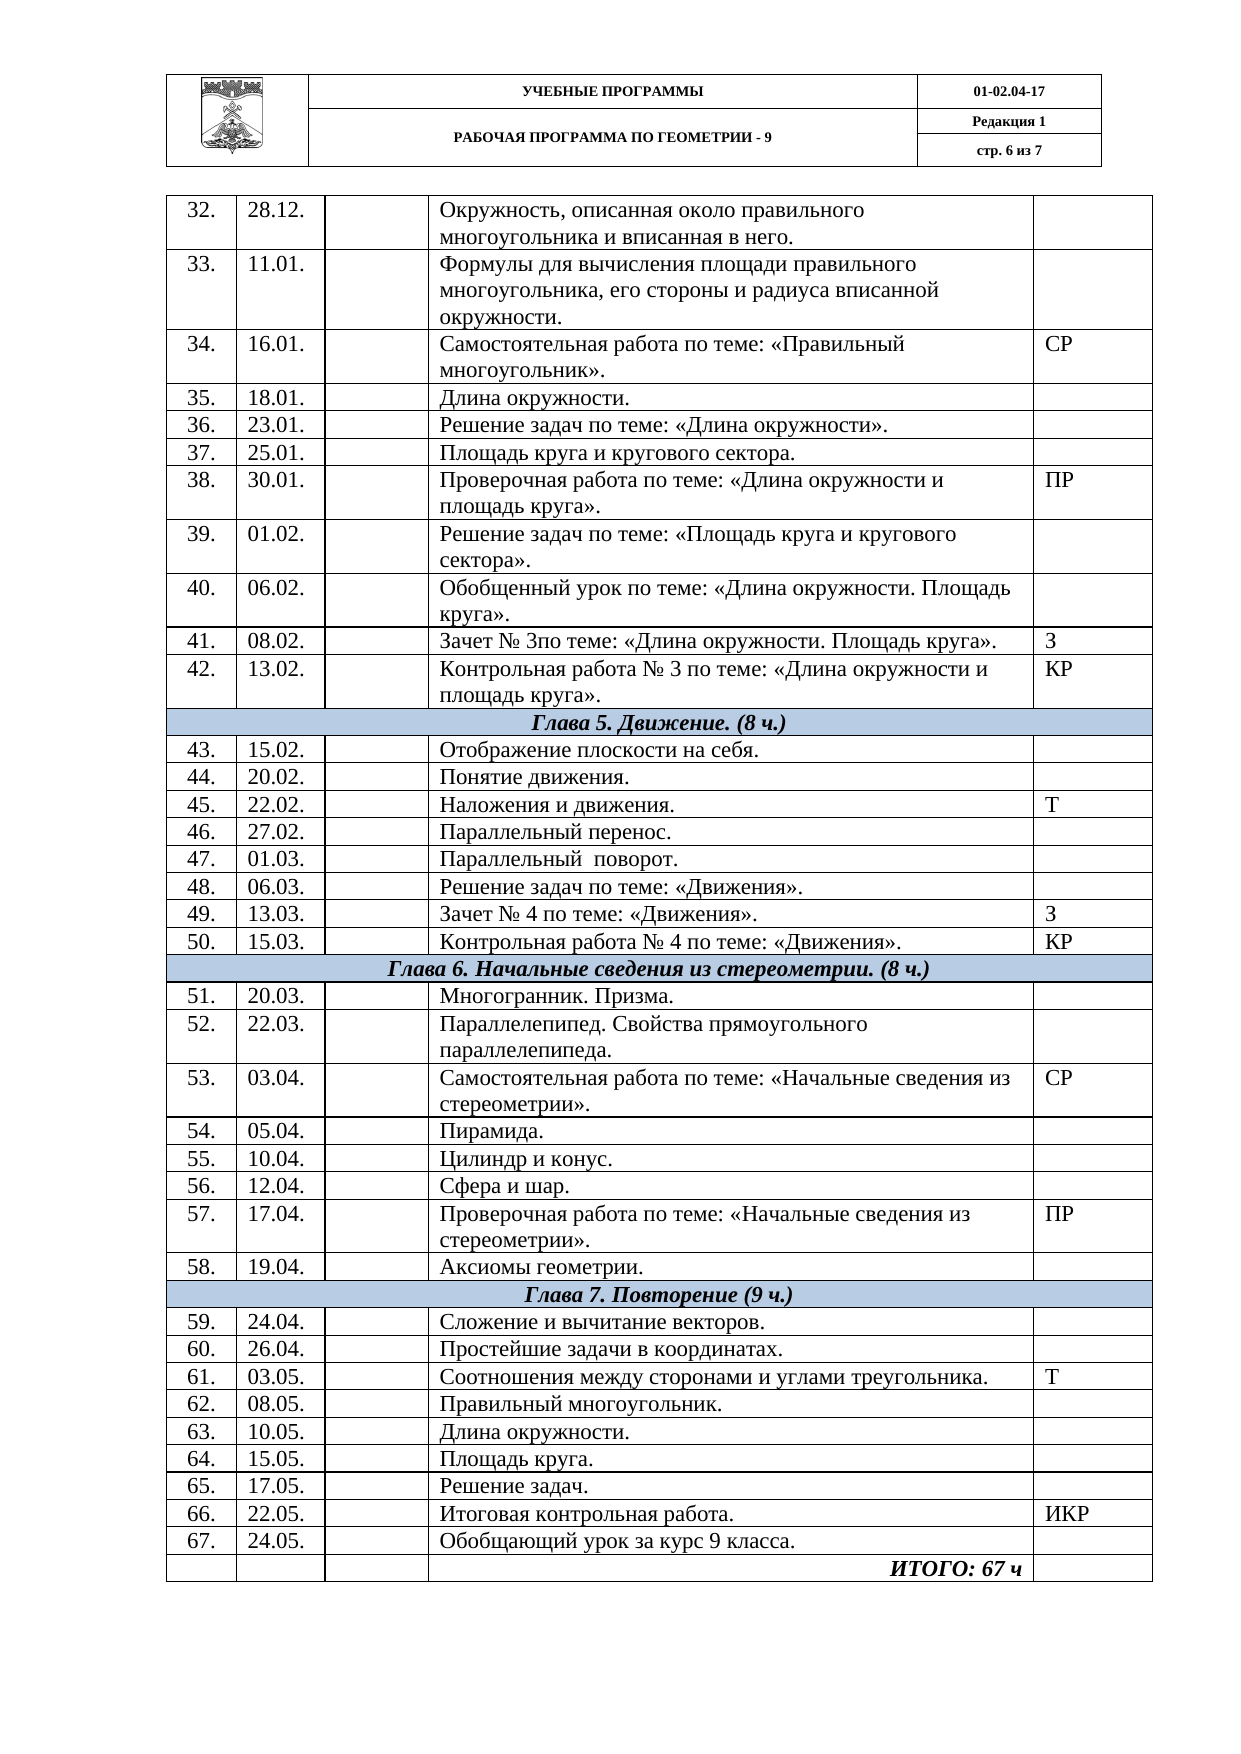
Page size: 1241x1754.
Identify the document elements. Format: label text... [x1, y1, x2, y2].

table_cell [326, 411, 428, 438]
table_cell [326, 1390, 428, 1417]
table_cell 15.05. [237, 1445, 324, 1471]
table_cell [1034, 818, 1152, 844]
table_cell [1034, 1336, 1152, 1362]
table_cell 55. [167, 1145, 236, 1171]
table_cell 36. [167, 411, 236, 438]
table_cell Зачет № 4 по теме: «Движения». [429, 900, 1033, 927]
table_cell 30.01. [237, 466, 324, 519]
table_cell 06.03. [237, 873, 324, 899]
table_cell [1034, 1473, 1152, 1499]
table_cell [326, 1308, 428, 1334]
table_cell 47. [167, 846, 236, 872]
table_cell Решение задач по теме: «Длина окружности». [429, 411, 1033, 438]
table_cell [326, 1336, 428, 1362]
table_cell [1034, 250, 1152, 329]
table_cell [1034, 411, 1152, 438]
table_cell 15.03. [237, 928, 324, 954]
table_cell 63. [167, 1418, 236, 1444]
table_cell 40. [167, 574, 236, 626]
table_cell 64. [167, 1445, 236, 1471]
table_cell [1034, 1555, 1152, 1581]
table_cell [326, 1145, 428, 1171]
table_cell [326, 628, 428, 654]
table_cell [326, 1555, 428, 1581]
table_cell 08.05. [237, 1390, 324, 1417]
table_cell СР [1034, 1064, 1152, 1116]
table_cell [326, 574, 428, 626]
table_cell [326, 900, 428, 927]
table_cell 53. [167, 1064, 236, 1116]
table_cell 42. [167, 655, 236, 707]
picture [201, 77, 263, 154]
table_cell 28.12. [237, 196, 324, 249]
table_cell 11.01. [237, 250, 324, 329]
table_cell 26.04. [237, 1336, 324, 1362]
table_cell [326, 1418, 428, 1444]
table_cell ИКР [1034, 1500, 1152, 1526]
table_cell 10.04. [237, 1145, 324, 1171]
table_cell З [1034, 900, 1152, 927]
table_cell Решение задач по теме: «Движения». [429, 873, 1033, 899]
table_cell [326, 1500, 428, 1526]
table_cell Формулы для вычисления площади правильного многоугольника, его стороны и радиуса вписанной окружности. [429, 250, 1033, 329]
table_cell [326, 873, 428, 899]
table_cell Отображение плоскости на себя. [429, 736, 1033, 762]
table_cell [326, 1010, 428, 1063]
table_cell 27.02. [237, 818, 324, 844]
table_cell [1034, 1418, 1152, 1444]
table_cell [326, 791, 428, 817]
table_cell 57. [167, 1200, 236, 1252]
table_cell Проверочная работа по теме: «Длина окружности и площадь круга». [429, 466, 1033, 519]
table_cell 58. [167, 1253, 236, 1280]
table_cell 13.03. [237, 900, 324, 927]
table_cell 38. [167, 466, 236, 519]
table_cell 59. [167, 1308, 236, 1334]
table_cell [326, 1200, 428, 1252]
table_cell [1034, 736, 1152, 762]
table_cell [326, 655, 428, 707]
table_cell 44. [167, 763, 236, 790]
table_cell [1034, 1172, 1152, 1198]
table_cell Наложения и движения. [429, 791, 1033, 817]
table_cell Контрольная работа № 3 по теме: «Длина окружности и площадь круга». [429, 655, 1033, 707]
table_cell [1034, 1253, 1152, 1280]
table_cell Обобщающий урок за курс 9 класса. [429, 1527, 1033, 1554]
table_cell 13.02. [237, 655, 324, 707]
table_cell [1034, 1118, 1152, 1144]
table_cell [1034, 196, 1152, 249]
table_cell 17.04. [237, 1200, 324, 1252]
table_cell 43. [167, 736, 236, 762]
table_cell 22.02. [237, 791, 324, 817]
table_cell 03.04. [237, 1064, 324, 1116]
table_cell 05.04. [237, 1118, 324, 1144]
table_cell 15.02. [237, 736, 324, 762]
table_cell 60. [167, 1336, 236, 1362]
table_cell 61. [167, 1363, 236, 1389]
table_cell [326, 1527, 428, 1554]
table_cell 16.01. [237, 330, 324, 383]
table_cell 12.04. [237, 1172, 324, 1198]
table_cell 19.04. [237, 1253, 324, 1280]
table_cell [326, 439, 428, 465]
table_cell [326, 846, 428, 872]
table_cell [1034, 1445, 1152, 1471]
table_cell Самостоятельная работа по теме: «Начальные сведения из стереометрии». [429, 1064, 1033, 1116]
table_cell [237, 1555, 324, 1581]
table_cell [326, 1253, 428, 1280]
table_cell Параллелепипед. Свойства прямоугольного параллелепипеда. [429, 1010, 1033, 1063]
table_cell Площадь круга и кругового сектора. [429, 439, 1033, 465]
table_cell 49. [167, 900, 236, 927]
table_cell КР [1034, 655, 1152, 707]
table_cell ИТОГО: 67 ч [429, 1555, 1033, 1581]
table_cell 25.01. [237, 439, 324, 465]
table_cell 62. [167, 1390, 236, 1417]
table_cell 23.01. [237, 411, 324, 438]
table_cell СР [1034, 330, 1152, 383]
table_cell [1034, 439, 1152, 465]
table_cell 24.04. [237, 1308, 324, 1334]
table_cell Обобщенный урок по теме: «Длина окружности. Площадь круга». [429, 574, 1033, 626]
table_cell [326, 736, 428, 762]
table_cell Пирамида. [429, 1118, 1033, 1144]
table_cell Правильный многоугольник. [429, 1390, 1033, 1417]
table_cell 67. [167, 1527, 236, 1554]
table_cell 10.05. [237, 1418, 324, 1444]
table_cell [326, 330, 428, 383]
table_cell КР [1034, 928, 1152, 954]
table_cell Т [1034, 791, 1152, 817]
table_cell 52. [167, 1010, 236, 1063]
table_cell [1034, 983, 1152, 1009]
table_cell 03.05. [237, 1363, 324, 1389]
table_cell [1034, 763, 1152, 790]
table_cell Многогранник. Призма. [429, 983, 1033, 1009]
table_cell 56. [167, 1172, 236, 1198]
table_cell 39. [167, 520, 236, 573]
table_cell Длина окружности. [429, 1418, 1033, 1444]
table_cell 01.03. [237, 846, 324, 872]
table_cell 45. [167, 791, 236, 817]
table_cell [326, 196, 428, 249]
table_cell Самостоятельная работа по теме: «Правильный многоугольник». [429, 330, 1033, 383]
table_cell 32. [167, 196, 236, 249]
table_cell [326, 1172, 428, 1198]
table_cell [1034, 1308, 1152, 1334]
table_cell Глава 7. Повторение (9 ч.) [167, 1281, 1152, 1307]
table_cell [326, 983, 428, 1009]
table_cell [326, 1445, 428, 1471]
table_cell [326, 763, 428, 790]
table_cell Окружность, описанная около правильного многоугольника и вписанная в него. [429, 196, 1033, 249]
table_cell [1034, 1527, 1152, 1554]
table_cell 06.02. [237, 574, 324, 626]
table_cell Понятие движения. [429, 763, 1033, 790]
table_cell [326, 818, 428, 844]
table_cell Сложение и вычитание векторов. [429, 1308, 1033, 1334]
table_cell Простейшие задачи в координатах. [429, 1336, 1033, 1362]
table_cell [326, 1473, 428, 1499]
table_cell [326, 928, 428, 954]
table_cell [326, 1118, 428, 1144]
table_cell 37. [167, 439, 236, 465]
table_cell 22.05. [237, 1500, 324, 1526]
table_cell 54. [167, 1118, 236, 1144]
table_cell 01.02. [237, 520, 324, 573]
table_cell 66. [167, 1500, 236, 1526]
table_cell 20.03. [237, 983, 324, 1009]
table_cell Контрольная работа № 4 по теме: «Движения». [429, 928, 1033, 954]
table_cell [326, 1363, 428, 1389]
table_cell Сфера и шар. [429, 1172, 1033, 1198]
table_cell 34. [167, 330, 236, 383]
table_cell 51. [167, 983, 236, 1009]
table_cell 17.05. [237, 1473, 324, 1499]
table_cell 46. [167, 818, 236, 844]
table_cell [326, 1064, 428, 1116]
table_cell 50. [167, 928, 236, 954]
table_cell [326, 384, 428, 410]
table_cell Решение задач по теме: «Площадь круга и кругового сектора». [429, 520, 1033, 573]
table_cell Глава 5. Движение. (8 ч.) [167, 709, 1152, 735]
table_cell [167, 1555, 236, 1581]
table_cell 48. [167, 873, 236, 899]
table_cell З [1034, 628, 1152, 654]
table_cell [1034, 1390, 1152, 1417]
table_cell ПР [1034, 466, 1152, 519]
table_cell Проверочная работа по теме: «Начальные сведения из стереометрии». [429, 1200, 1033, 1252]
table_cell Решение задач. [429, 1473, 1033, 1499]
table_cell Площадь круга. [429, 1445, 1033, 1471]
table_cell Длина окружности. [429, 384, 1033, 410]
table_cell 35. [167, 384, 236, 410]
table_cell [1034, 1010, 1152, 1063]
table_cell Цилиндр и конус. [429, 1145, 1033, 1171]
table_cell 08.02. [237, 628, 324, 654]
table_cell [1034, 574, 1152, 626]
table_cell Параллельный поворот. [429, 846, 1033, 872]
table_cell [326, 466, 428, 519]
table_cell ПР [1034, 1200, 1152, 1252]
table_cell [326, 520, 428, 573]
table_cell Итоговая контрольная работа. [429, 1500, 1033, 1526]
table_cell [1034, 384, 1152, 410]
table_cell 33. [167, 250, 236, 329]
table_cell Параллельный перенос. [429, 818, 1033, 844]
table_cell [1034, 520, 1152, 573]
table_cell 41. [167, 628, 236, 654]
table_cell [1034, 873, 1152, 899]
table_cell Глава 6. Начальные сведения из стереометрии. (8 ч.) [167, 955, 1152, 981]
table_cell 24.05. [237, 1527, 324, 1554]
table_cell Соотношения между сторонами и углами треугольника. [429, 1363, 1033, 1389]
table_cell 20.02. [237, 763, 324, 790]
table_cell Зачет № 3по теме: «Длина окружности. Площадь круга». [429, 628, 1033, 654]
table_cell 22.03. [237, 1010, 324, 1063]
table_cell [1034, 1145, 1152, 1171]
table_cell 65. [167, 1473, 236, 1499]
table_cell [1034, 846, 1152, 872]
table_cell Т [1034, 1363, 1152, 1389]
table_cell 18.01. [237, 384, 324, 410]
table_cell Аксиомы геометрии. [429, 1253, 1033, 1280]
table_cell [326, 250, 428, 329]
